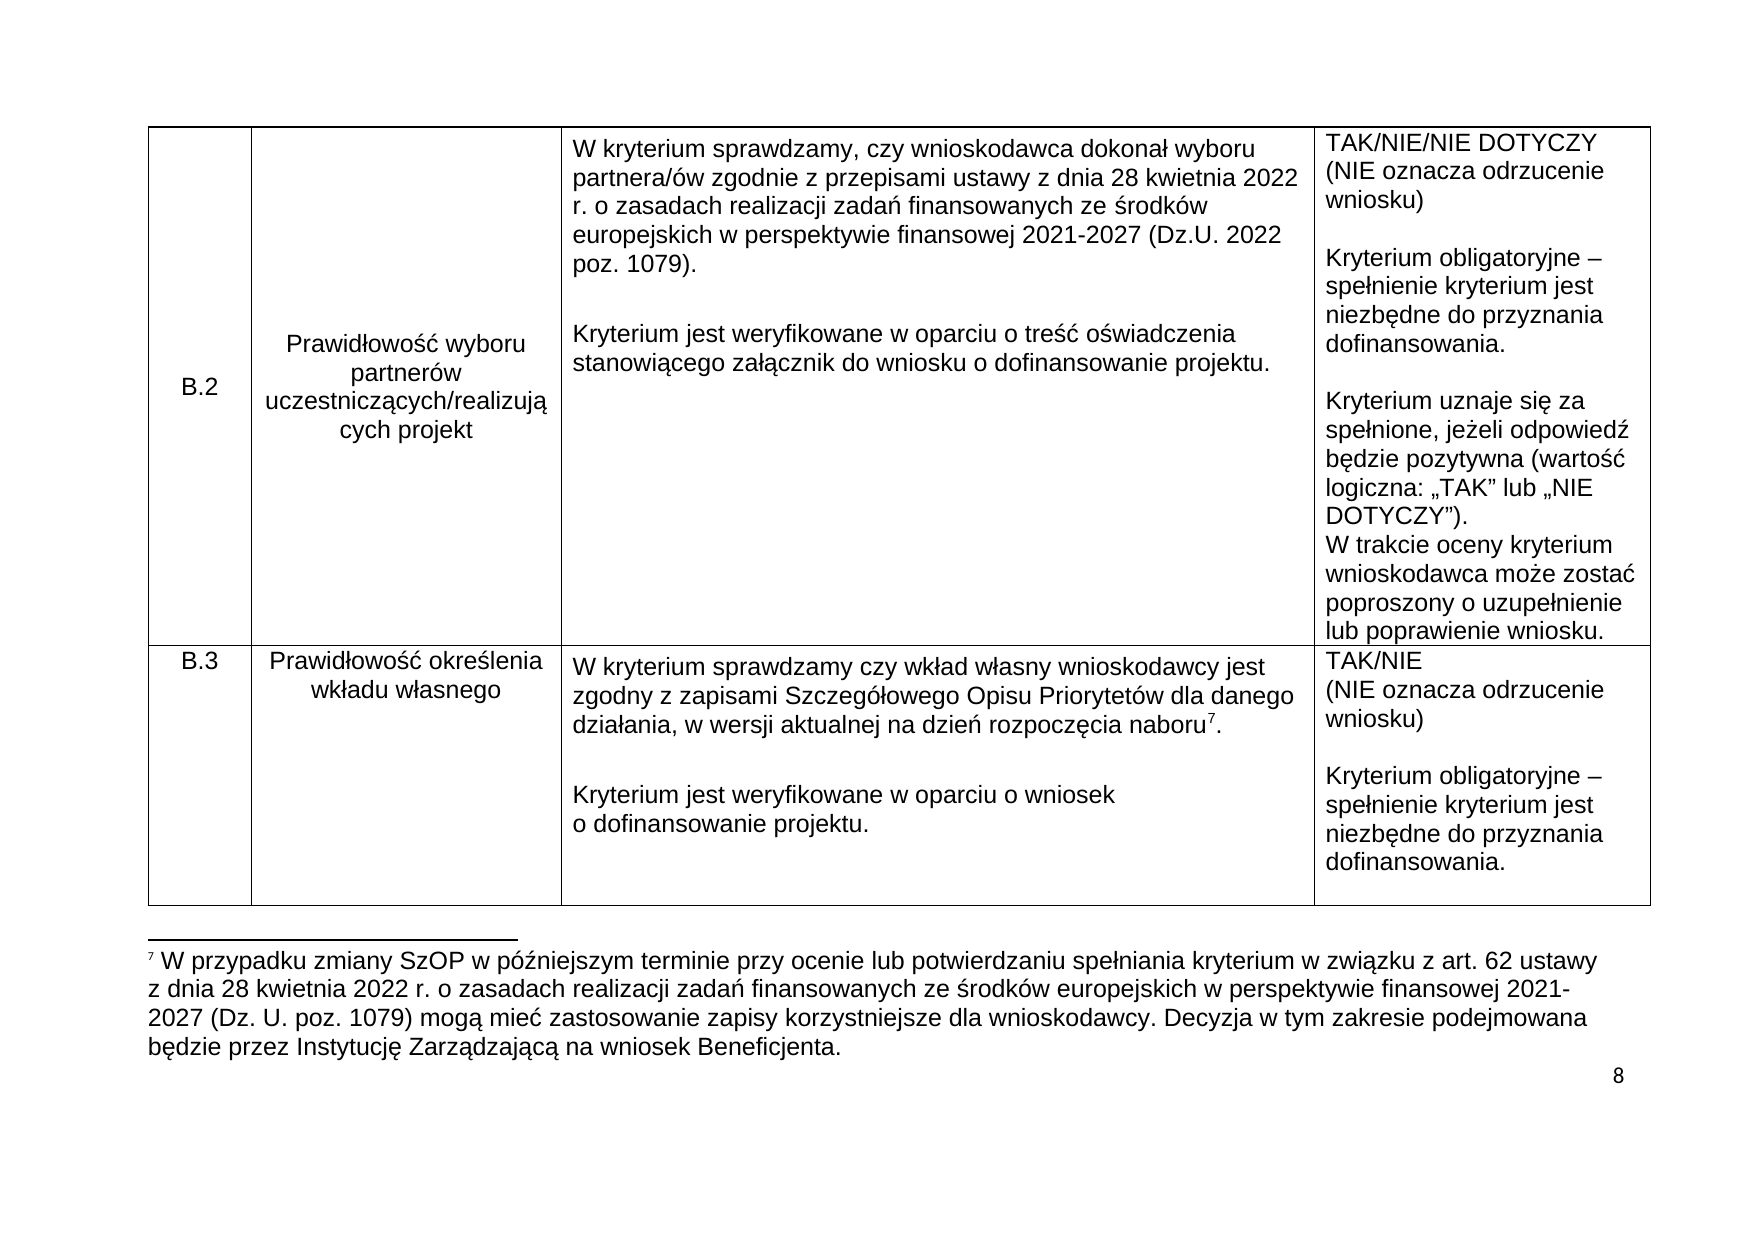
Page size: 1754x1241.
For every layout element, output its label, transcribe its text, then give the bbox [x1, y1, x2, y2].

table_cell W kryterium sprawdzamy, czy wnioskodawca dokonał wyboru partnera/ów zgodnie z przepisami ustawy z dnia 28 kwietnia 2022 r. o zasadach realizacji zadań finansowanych ze środków europejskich w perspektywie finansowej 2021-2027 (Dz.U. 2022 poz. 1079). Kryterium jest weryfikowane w oparciu o treść oświadczenia stanowiącego załącznik do wniosku o dofinansowanie projektu. [562, 128, 1314, 645]
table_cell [562, 646, 1314, 905]
table_cell B.3 [149, 646, 251, 905]
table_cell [1315, 646, 1650, 905]
table_cell TAK/NIE/NIE DOTYCZY (NIE oznacza odrzucenie wniosku) Kryterium obligatoryjne – spełnienie kryterium jest niezbędne do przyznania dofinansowania. Kryterium uznaje się za spełnione, jeżeli odpowiedź będzie pozytywna (wartość logiczna: „TAK” lub „NIE DOTYCZY”). W trakcie oceny kryterium wnioskodawca może zostać poproszony o uzupełnienie lub poprawienie wniosku. [1315, 128, 1650, 645]
table_cell B.2 [149, 128, 251, 645]
table_cell Prawidłowość wyboru partnerów uczestniczących/realizujących projekt [252, 128, 561, 645]
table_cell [252, 646, 561, 905]
